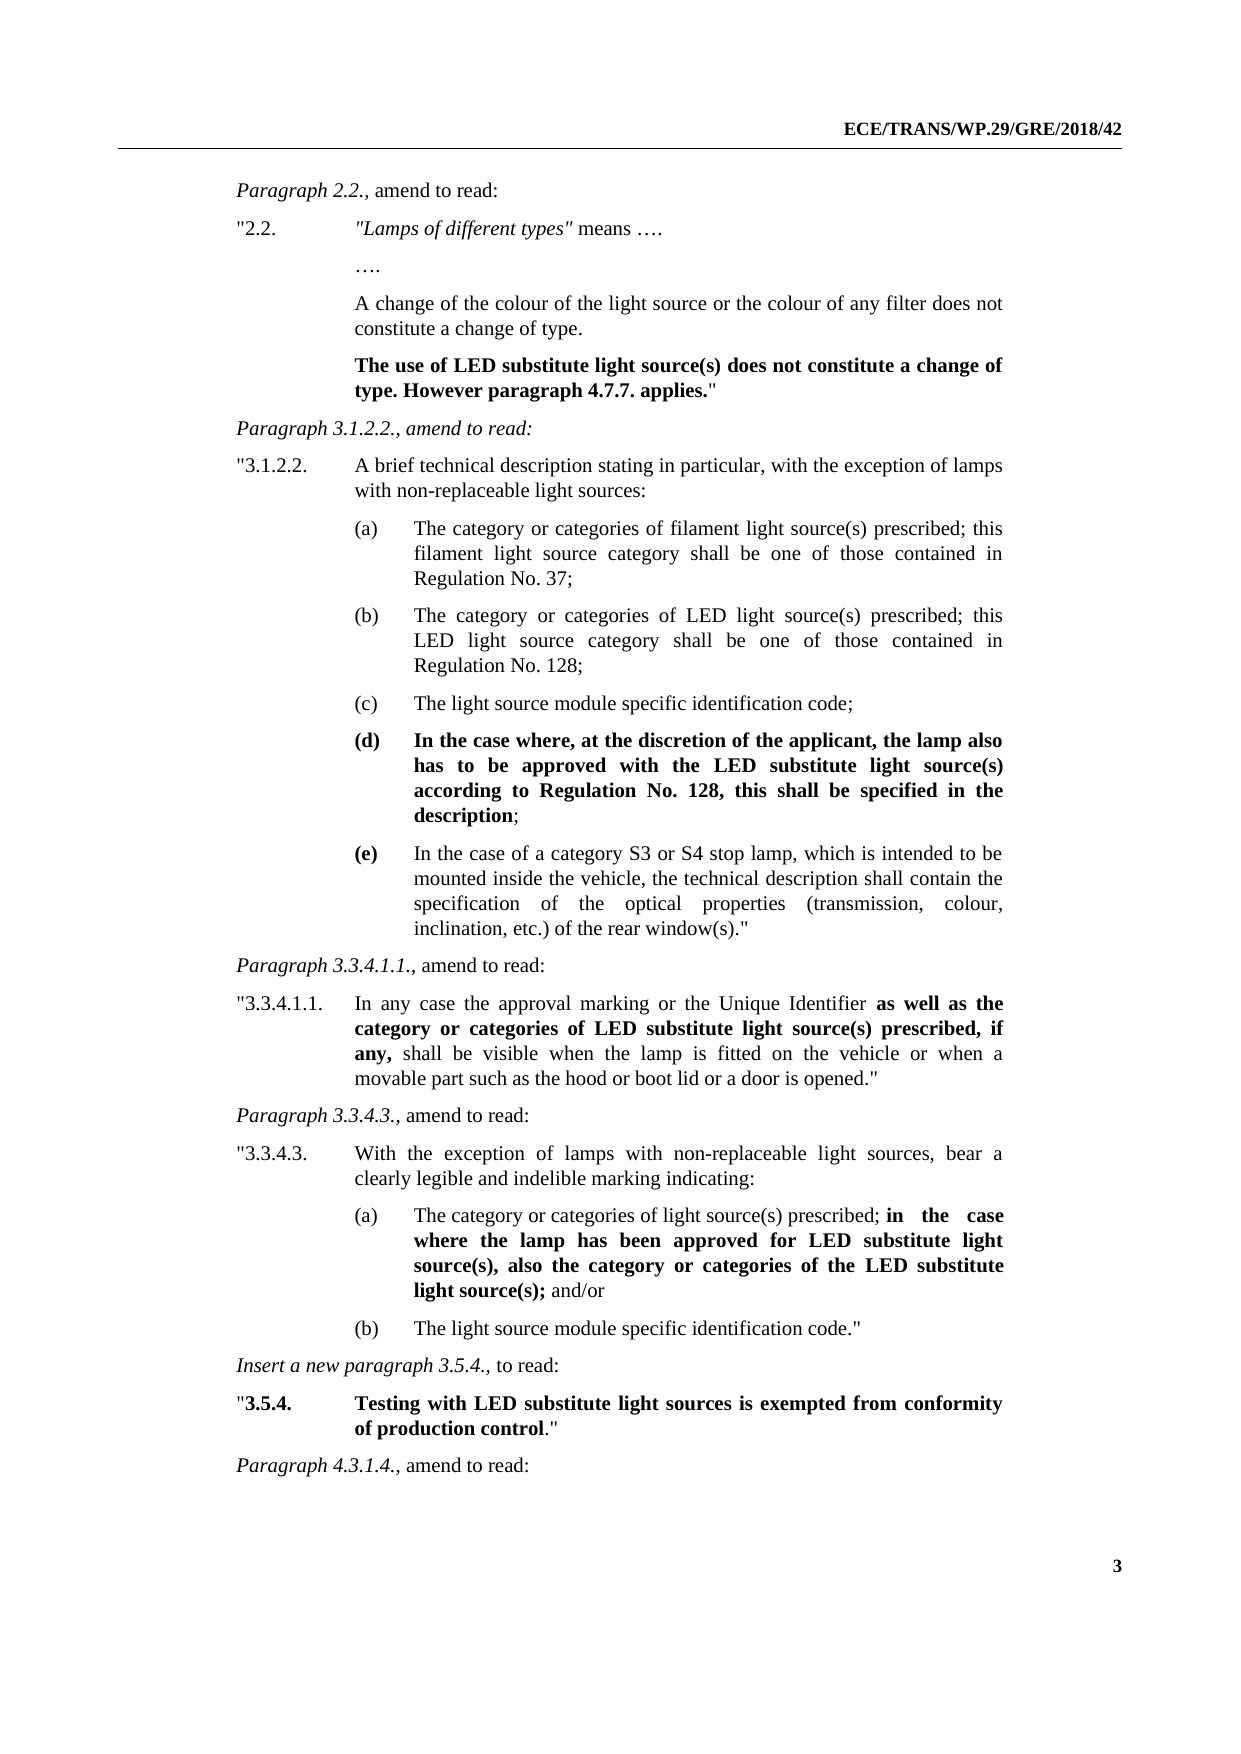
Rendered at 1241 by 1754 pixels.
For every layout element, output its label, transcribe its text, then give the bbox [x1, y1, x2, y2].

text …. [354, 252, 1004, 277]
text Paragraph 3.1.2.2., amend to read: [236, 415, 1004, 440]
text (e) In the case of a category S3 or S4 stop lamp, which is intended to be mounted inside the vehicle, the technical description shall contain the specification of the optical properties (transmission, colour, inclination, etc.) of the rear window(s)." [354, 840, 1004, 940]
text "2.2. "Lamps of different types" means …. [236, 215, 1004, 240]
text "3.3.4.3. With the exception of lamps with non-replaceable light sources, bear a clearly legible and indelible marking indicating: [236, 1140, 1004, 1190]
text A change of the colour of the light source or the colour of any filter does not constitute a change of type. [354, 290, 1004, 340]
text Paragraph 3.3.4.3., amend to read: [236, 1102, 1004, 1127]
text Paragraph 4.3.1.4., amend to read: [236, 1452, 1004, 1477]
text (b) The light source module specific identification code." [236, 1315, 1004, 1340]
text "3.3.4.1.1. In any case the approval marking or the Unique Identifier as well as the category or categories of LED substitute light source(s) prescribed, if any, shall be visible when the lamp is fitted on the vehicle or when a movable part such as the hood or boot lid or a door is opened." [236, 990, 1004, 1090]
text (b) The category or categories of LED light source(s) prescribed; this LED light source category shall be one of those contained in Regulation No. 128; [354, 602, 1004, 677]
text (d) In the case where, at the discretion of the applicant, the lamp also has to be approved with the LED substitute light source(s) according to Regulation No. 128, this shall be specified in the description; [354, 727, 1004, 827]
text Paragraph 3.3.4.1.1., amend to read: [236, 952, 1004, 977]
text "3.5.4. Testing with LED substitute light sources is exempted from conformity of production control." [236, 1390, 1004, 1440]
text Paragraph 2.2., amend to read: [236, 177, 1004, 202]
text The use of LED substitute light source(s) does not constitute a change of type. However paragraph 4.7.7. applies." [354, 352, 1004, 402]
text (a) The category or categories of filament light source(s) prescribed; this filament light source category shall be one of those contained in Regulation No. 37; [354, 515, 1004, 590]
text (a) The category or categories of light source(s) prescribed; in the case where the lamp has been approved for LED substitute light source(s), also the category or categories of the LED substitute light source(s); and/or [354, 1202, 1004, 1302]
text Insert a new paragraph 3.5.4., to read: [236, 1352, 1004, 1377]
text (c) The light source module specific identification code; [354, 690, 1004, 715]
text "3.1.2.2. A brief technical description stating in particular, with the exception of lamps with non-replaceable light sources: [236, 452, 1004, 502]
